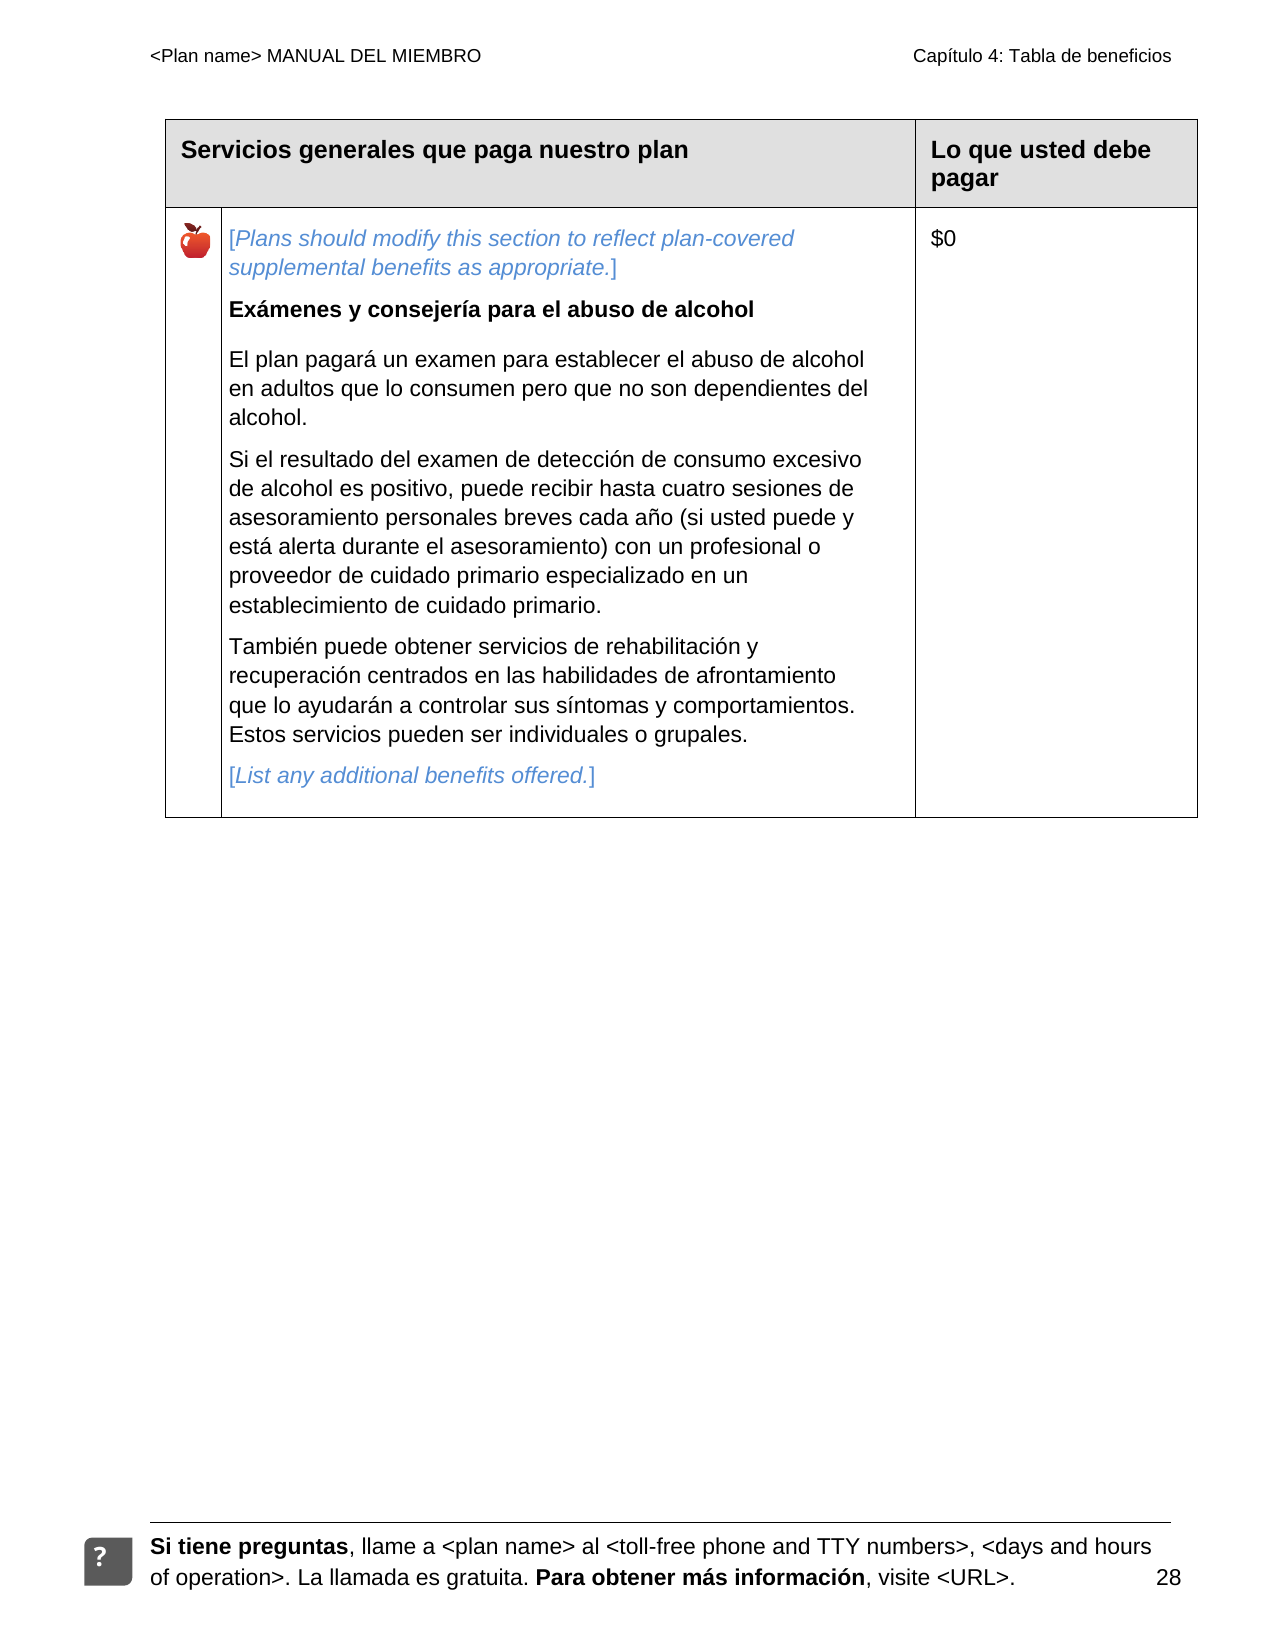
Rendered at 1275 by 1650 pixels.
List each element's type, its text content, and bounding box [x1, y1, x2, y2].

table_cell [166, 208, 221, 817]
table_header Lo que usted debe pagar [916, 120, 1197, 207]
picture [180, 223, 211, 258]
table_cell [Plans should modify this section to reflect plan-covered supplemental benefits as appropriate.] Exámenes y consejería para el abuso de alcohol El plan pagará un examen para establecer el abuso de alcohol en adultos que lo consumen pero que no son dependientes del alcohol. Si el resultado del examen de detección de consumo excesivo de alcohol es positivo, puede recibir hasta cuatro sesiones de asesoramiento personales breves cada año (si usted puede y está alerta durante el asesoramiento) con un profesional o proveedor de cuidado primario especializado en un establecimiento de cuidado primario. También puede obtener servicios de rehabilitación y recuperación centrados en las habilidades de afrontamiento que lo ayudarán a controlar sus síntomas y comportamientos. Estos servicios pueden ser individuales o grupales. [List any additional benefits offered.] [222, 208, 915, 817]
table_cell $0 [916, 208, 1197, 817]
table_header Servicios generales que paga nuestro plan [166, 120, 915, 207]
